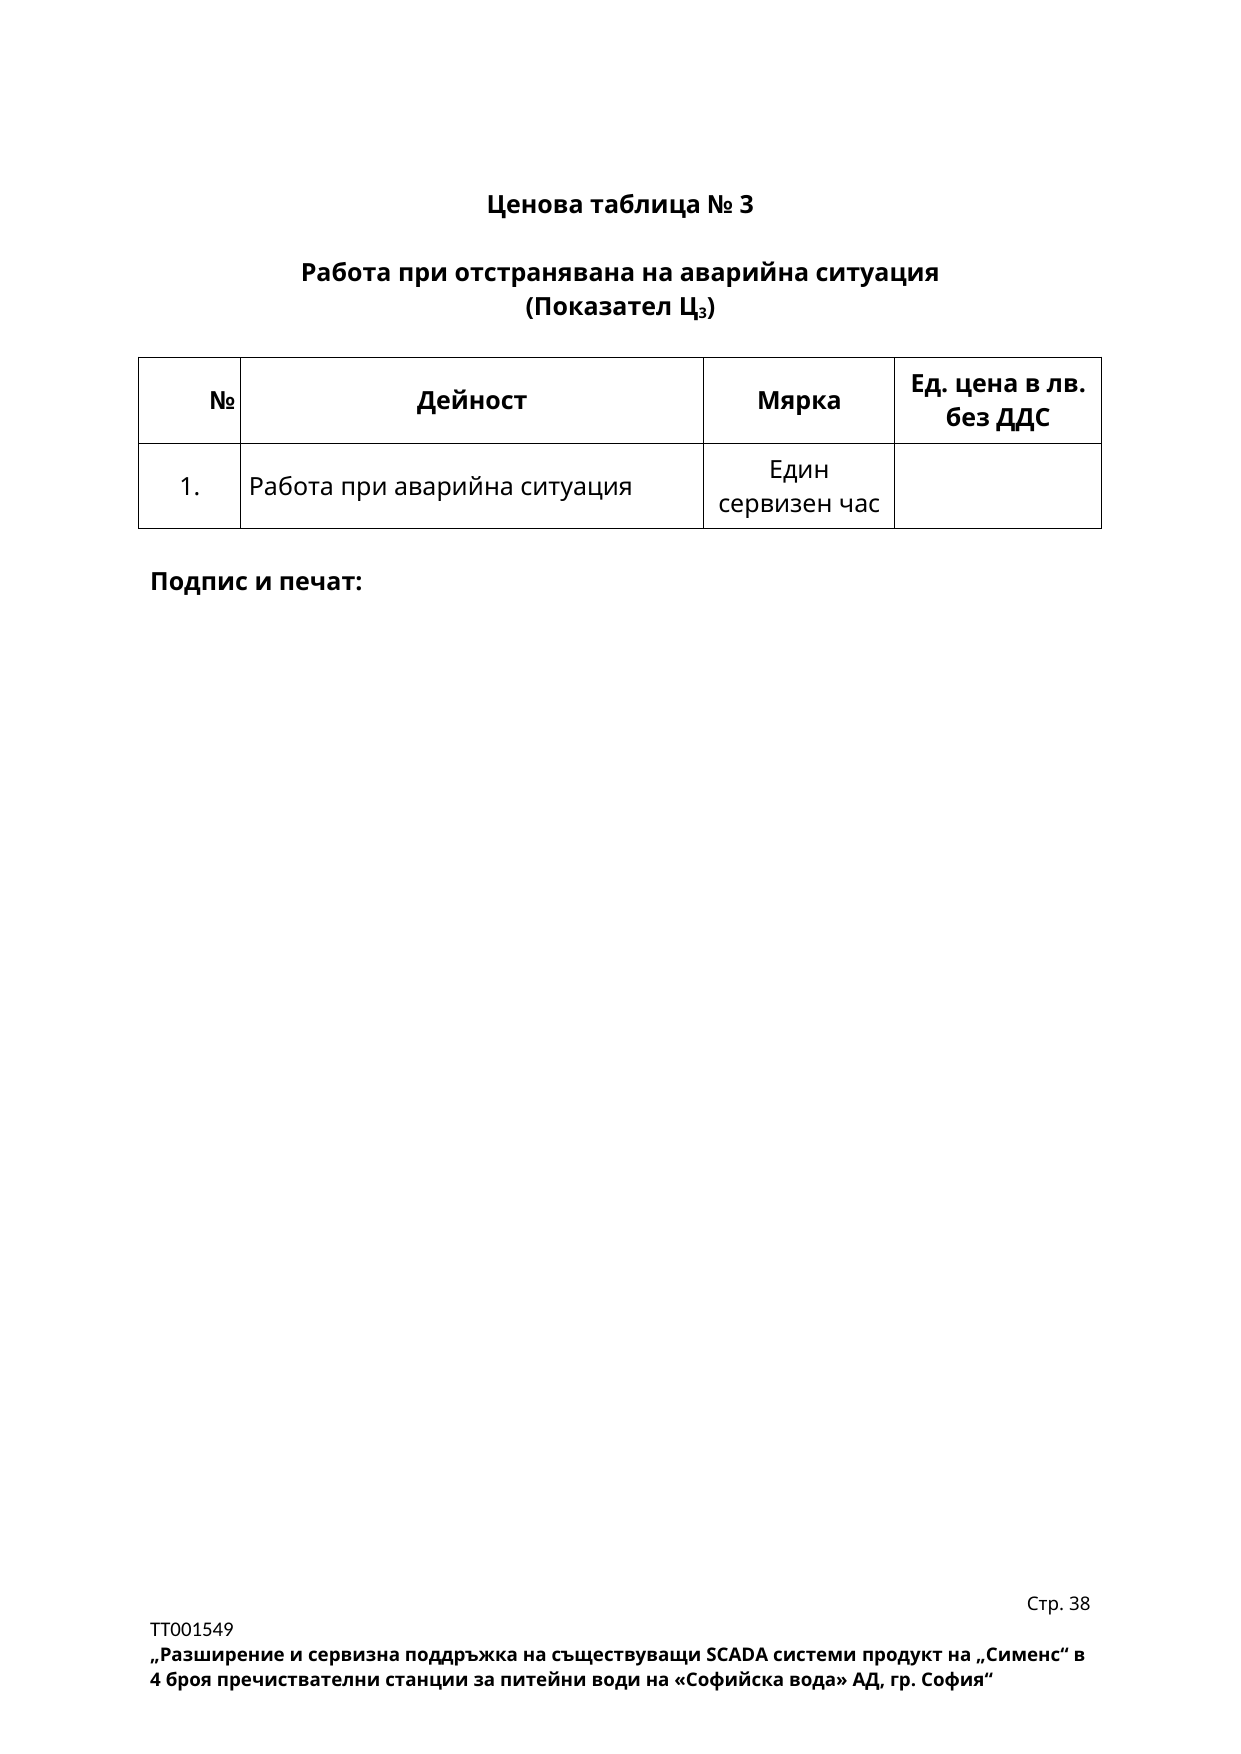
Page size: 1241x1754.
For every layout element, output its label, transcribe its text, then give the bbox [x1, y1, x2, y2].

table_cell Работа при аварийна ситуация [241, 444, 703, 528]
table_header Мярка [704, 358, 894, 442]
table_header Дейност [241, 358, 703, 442]
text Работа при отстранявана на аварийна ситуация [150, 254, 1090, 288]
table_header Ед. цена в лв. без ДДС [895, 358, 1101, 442]
table_cell Един сервизен час [704, 444, 894, 528]
text Ценова таблица № 3 [150, 186, 1090, 220]
table_cell 1. [139, 444, 240, 528]
text Подпис и печат: [150, 563, 1090, 597]
table_cell [895, 444, 1101, 528]
text (Показател Ц3) [150, 288, 1090, 322]
table_header № [139, 358, 240, 442]
